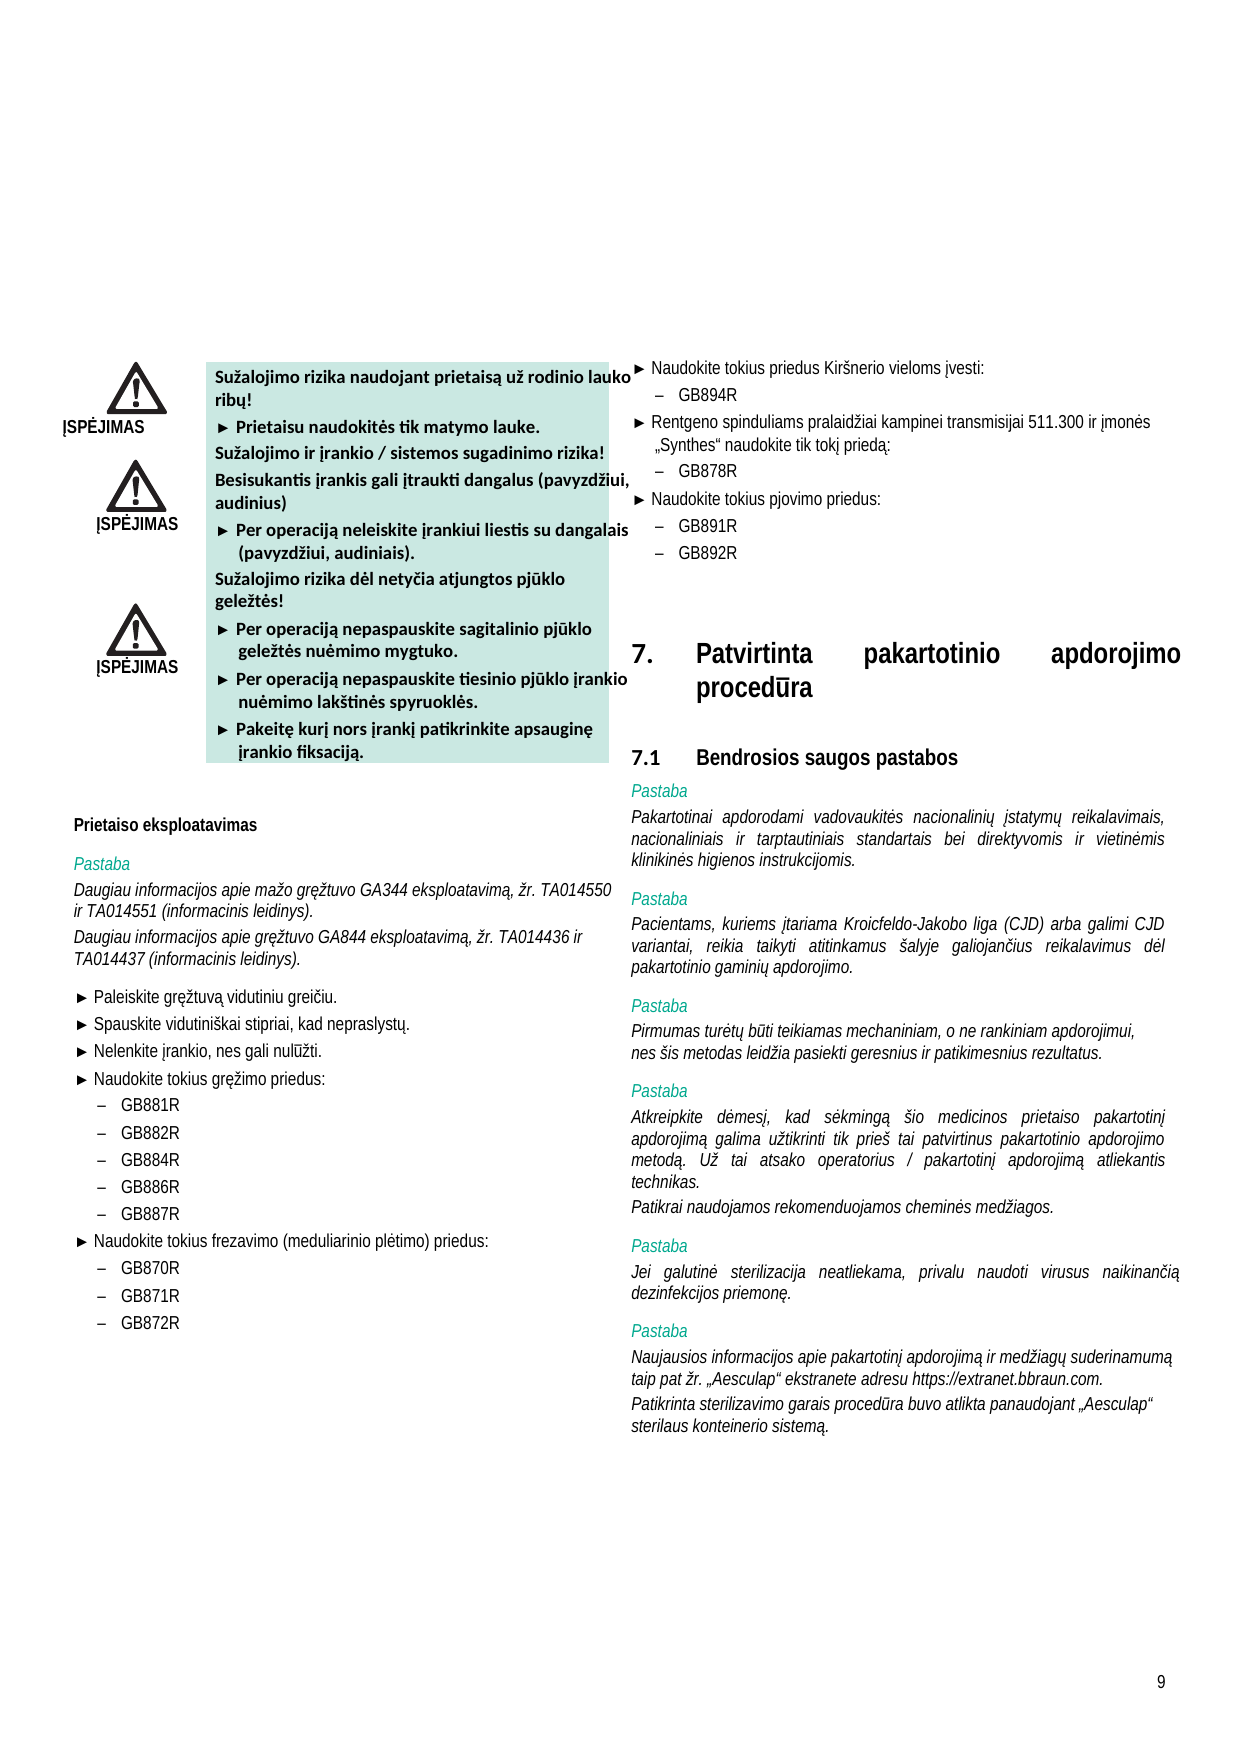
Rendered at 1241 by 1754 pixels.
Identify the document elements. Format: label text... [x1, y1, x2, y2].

text ► Rentgeno spinduliams pralaidžiai kampinei transmisijai 511.300 ir įmonės „Synthes“ naudokite tik tokį priedą: [631, 411, 1152, 455]
text Pastaba [631, 1234, 1182, 1256]
text ĮSPĖJIMAS [96, 455, 206, 535]
text Naujausios informacijos apie pakartotinį apdorojimą ir medžiagų suderinamumą taip pat žr. „Aesculap“ ekstranete adresu https://extranet.bbraun.com. [631, 1346, 1182, 1389]
text Pacientams, kuriems įtariama Kroicfeldo-Jakobo liga (CJD) arba galimi CJD variantai, reikia taikyti atitinkamus šalyje galiojančius reikalavimus dėl pakartotinio gaminių apdorojimo. [631, 913, 1167, 978]
text Jei galutinė sterilizacija neatliekama, privalu naudoti virusus naikinančią dezinfekcijos priemonę. [631, 1261, 1182, 1304]
text ► Naudokite tokius gręžimo priedus: [73, 1067, 613, 1089]
subtitle Bendrosios saugos pastabos [631, 743, 1182, 771]
list GB881R [97, 1094, 613, 1116]
text Pakartotinai apdorodami vadovaukitės nacionalinių įstatymų reikalavimais, nacionaliniais ir tarptautiniais standartais bei direktyvomis ir vietinėmis klinikinės higienos instrukcijomis. [631, 806, 1167, 871]
list GB884R [97, 1149, 613, 1170]
text ► Spauskite vidutiniškai stipriai, kad nepraslystų. [73, 1013, 613, 1034]
text ► Naudokite tokius pjovimo priedus: [631, 488, 1182, 509]
text Pirmumas turėtų būti teikiamas mechaniniam, o ne rankiniam apdorojimui, nes šis metodas leidžia pasiekti geresnius ir patikimesnius rezultatus. [631, 1020, 1152, 1063]
text Daugiau informacijos apie gręžtuvo GA844 eksploatavimą, žr. TA014436 ir TA014437 (informacinis leidinys). [73, 926, 613, 969]
text Pastaba [631, 780, 1182, 802]
text Prietaiso eksploatavimas [73, 814, 613, 836]
list GB870R [97, 1257, 613, 1279]
text ► Naudokite tokius frezavimo (meduliarinio plėtimo) priedus: [73, 1230, 613, 1252]
text Patikrinta sterilizavimo garais procedūra buvo atlikta panaudojant „Aesculap“ sterilaus konteinerio sistemą. [631, 1393, 1182, 1436]
list GB886R [97, 1176, 613, 1197]
text ĮSPĖJIMAS [96, 598, 206, 678]
text Pastaba [73, 853, 613, 874]
text Pastaba [631, 1080, 1182, 1102]
text Pastaba [631, 1320, 1182, 1342]
text ► Naudokite tokius priedus Kiršnerio vieloms įvesti: [631, 357, 1182, 378]
subtitle Patvirtinta pakartotinio apdorojimo procedūra [631, 635, 1182, 704]
list GB892R [655, 542, 1182, 563]
list GB882R [97, 1122, 613, 1143]
text Daugiau informacijos apie mažo gręžtuvo GA344 eksploatavimą, žr. TA014550 ir TA014551 (informacinis leidinys). [73, 878, 613, 922]
list GB878R [655, 460, 1182, 482]
text ĮSPĖJIMAS [62, 416, 206, 437]
text Pastaba [631, 887, 1182, 909]
text ► Nelenkite įrankio, nes gali nulūžti. [73, 1040, 613, 1062]
text ► Paleiskite gręžtuvą vidutiniu greičiu. [73, 986, 613, 1007]
text Patikrai naudojamos rekomenduojamos cheminės medžiagos. [631, 1196, 1182, 1218]
text Atkreipkite dėmesį, kad sėkmingą šio medicinos prietaiso pakartotinį apdorojimą galima užtikrinti tik prieš tai patvirtinus pakartotinio apdorojimo metodą. Už tai atsako operatorius / pakartotinį apdorojimą atliekantis technikas. [631, 1106, 1167, 1192]
list GB887R [97, 1203, 613, 1225]
text Pastaba [631, 994, 1182, 1016]
list GB871R [97, 1284, 613, 1306]
list GB894R [655, 384, 1182, 405]
list GB872R [97, 1312, 613, 1333]
list GB891R [655, 515, 1182, 536]
